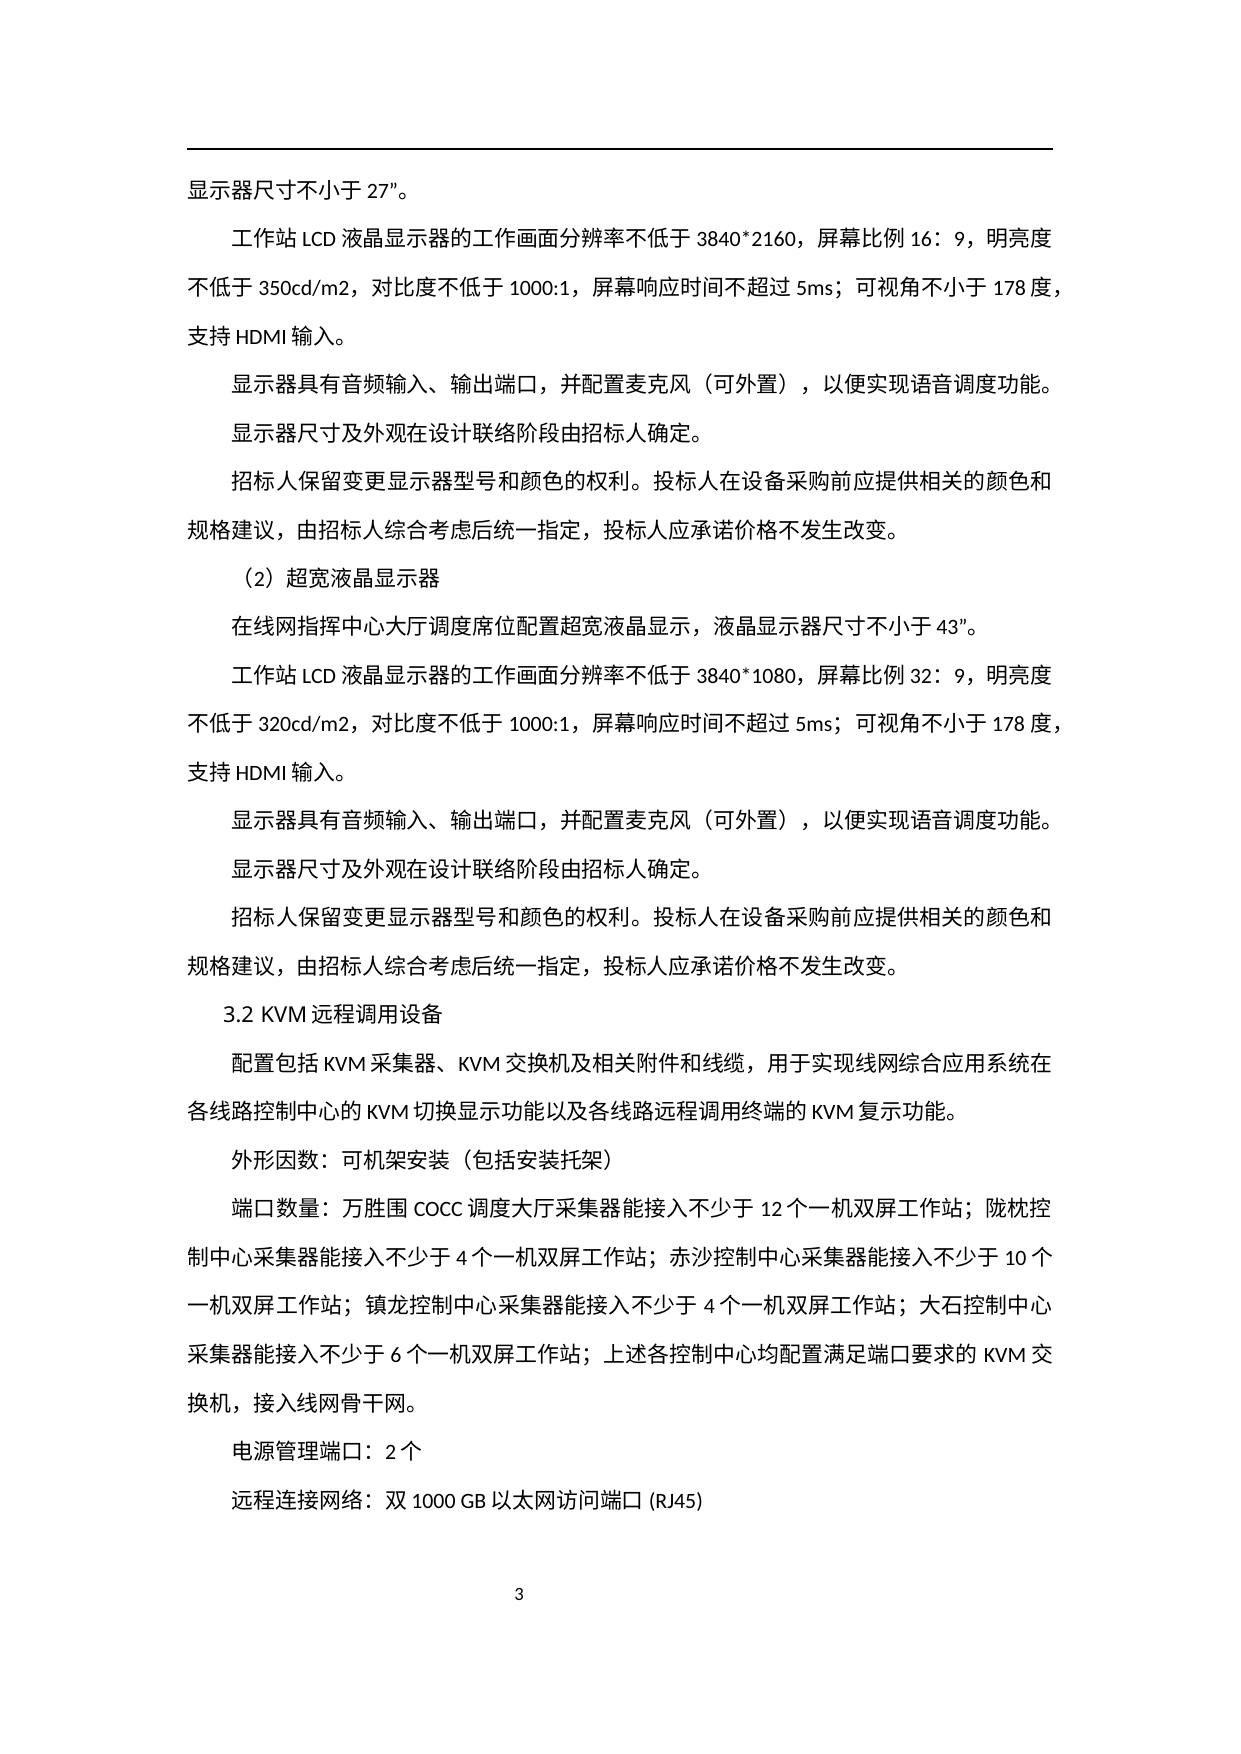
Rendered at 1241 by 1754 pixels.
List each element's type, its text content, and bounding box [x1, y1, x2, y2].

text 工作站LCD 液晶显示器的工作画面分辨率不低于3840*2160，屏幕比例16：9，明亮度不低于350cd/m2，对比度不低于1000:1，屏幕响应时间不超过5ms；可视角不小于178度，支持HDMI输入。 [187, 221, 1053, 351]
subtitle KVM远程调用设备 [187, 997, 1053, 1029]
text 显示器尺寸及外观在设计联络阶段由招标人确定。 [187, 851, 1053, 884]
text 显示器具有音频输入、输出端口，并配置麦克风（可外置），以便实现语音调度功能。 [187, 803, 1053, 836]
text 工作站LCD 液晶显示器的工作画面分辨率不低于3840*1080，屏幕比例32：9，明亮度不低于320cd/m2，对比度不低于1000:1，屏幕响应时间不超过5ms；可视角不小于178 度，支持HDMI输入。 [187, 657, 1053, 787]
text 招标人保留变更显示器型号和颜色的权利。投标人在设备采购前应提供相关的颜色和规格建议，由招标人综合考虑后统一指定，投标人应承诺价格不发生改变。 [187, 900, 1053, 981]
text 远程连接网络：双1000 GB以太网访问端口 (RJ45) [187, 1482, 1053, 1515]
text 配置包括KVM采集器、KVM交换机及相关附件和线缆，用于实现线网综合应用系统在各线路控制中心的KVM切换显示功能以及各线路远程调用终端的KVM复示功能。 [187, 1045, 1053, 1126]
text 端口数量：万胜围COCC调度大厅采集器能接入不少于12个一机双屏工作站；陇枕控制中心采集器能接入不少于4个一机双屏工作站；赤沙控制中心采集器能接入不少于10个一机双屏工作站；镇龙控制中心采集器能接入不少于4个一机双屏工作站；大石控制中心采集器能接入不少于6个一机双屏工作站；上述各控制中心均配置满足端口要求的KVM交换机，接入线网骨干网。 [187, 1191, 1053, 1418]
text 外形因数：可机架安装（包括安装托架） [187, 1142, 1053, 1175]
text 电源管理端口：2个 [187, 1434, 1053, 1466]
text 显示器具有音频输入、输出端口，并配置麦克风（可外置），以便实现语音调度功能。 [187, 367, 1053, 399]
text 招标人保留变更显示器型号和颜色的权利。投标人在设备采购前应提供相关的颜色和规格建议，由招标人综合考虑后统一指定，投标人应承诺价格不发生改变。 [187, 463, 1053, 545]
text 在线网指挥中心大厅调度席位配置超宽液晶显示，液晶显示器尺寸不小于43”。 [187, 609, 1053, 641]
text 显示器尺寸及外观在设计联络阶段由招标人确定。 [187, 415, 1053, 448]
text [187, 173, 1053, 205]
text （2）超宽液晶显示器 [187, 561, 1053, 593]
